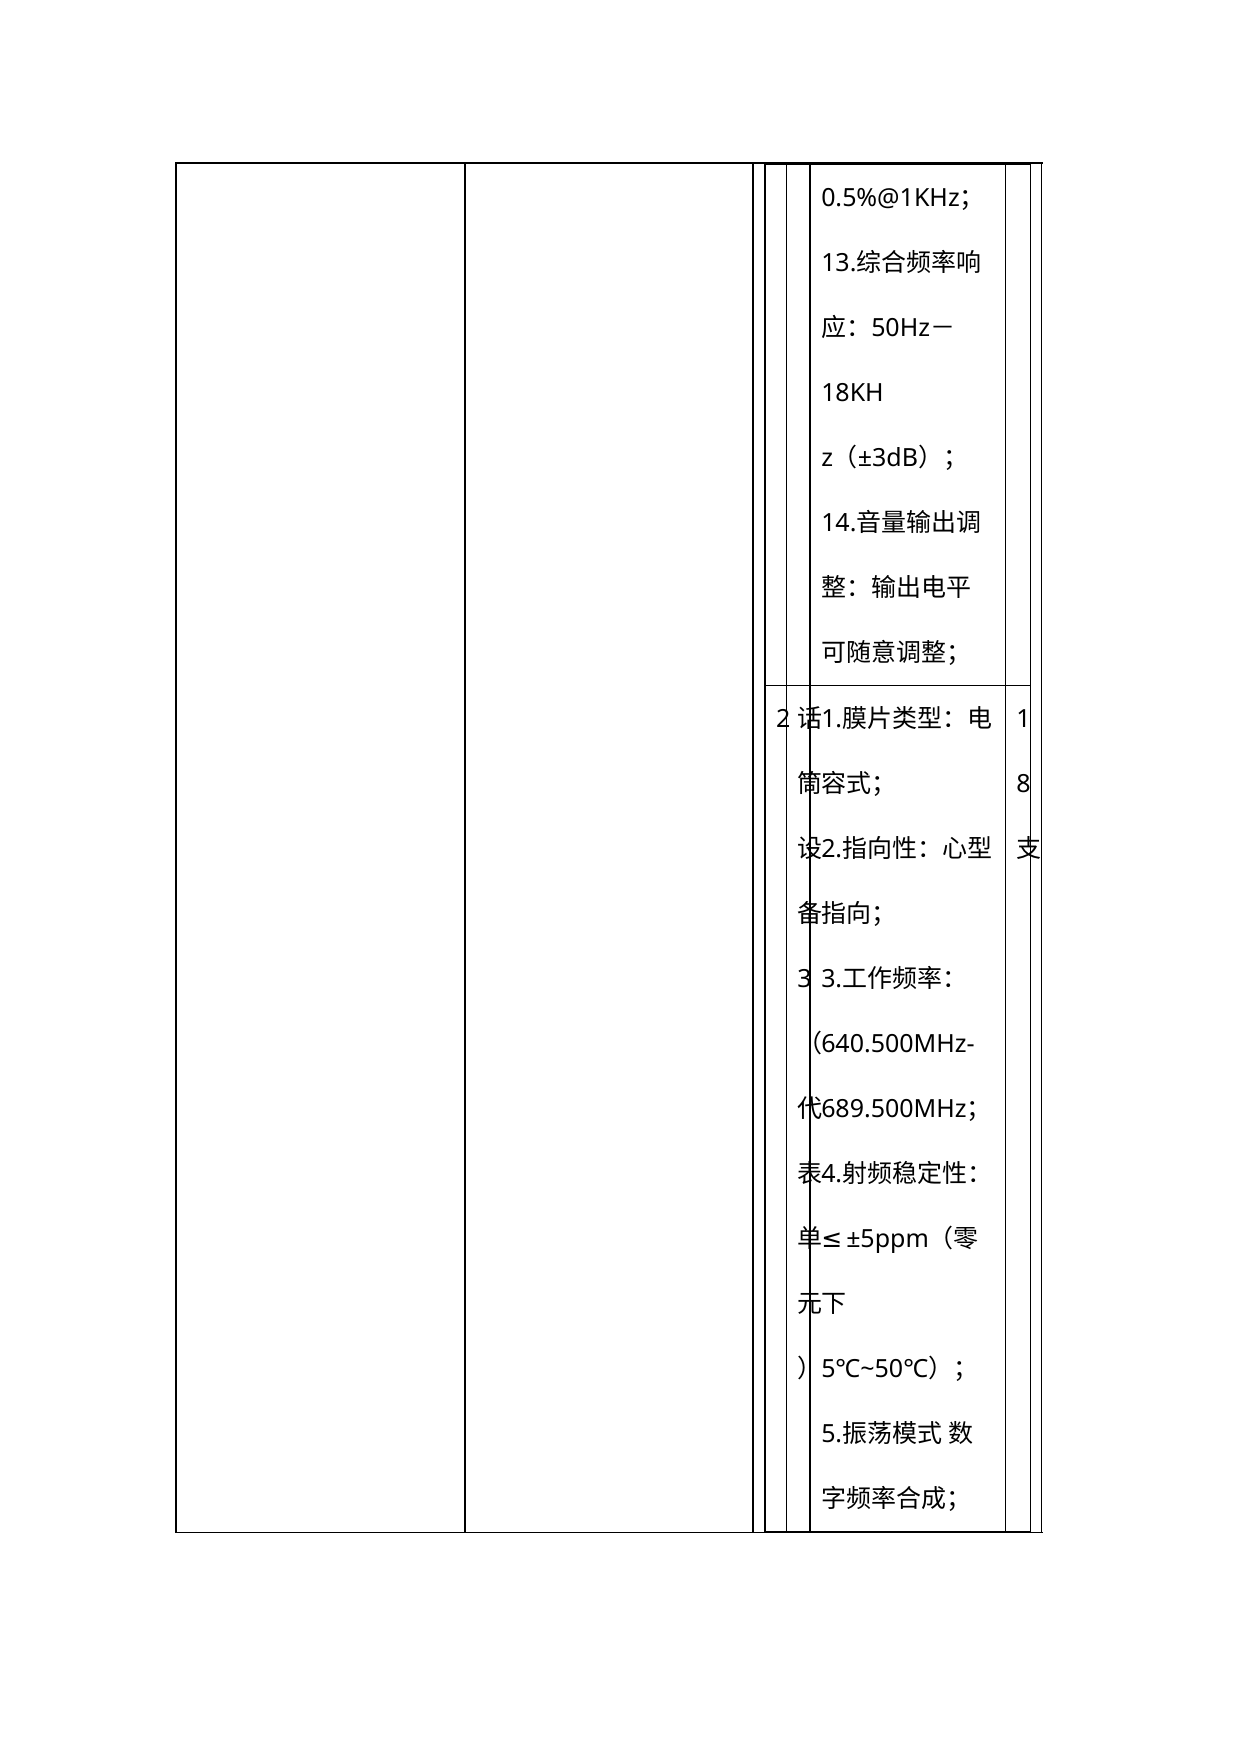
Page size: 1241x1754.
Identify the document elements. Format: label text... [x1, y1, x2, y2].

table_cell 1 [177, 164, 464, 1532]
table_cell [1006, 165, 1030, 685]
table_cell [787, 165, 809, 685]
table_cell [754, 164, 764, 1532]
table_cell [811, 686, 1005, 1531]
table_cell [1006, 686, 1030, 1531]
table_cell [811, 165, 1005, 685]
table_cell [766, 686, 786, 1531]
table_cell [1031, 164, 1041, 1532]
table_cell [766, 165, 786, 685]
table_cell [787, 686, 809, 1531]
table_cell [466, 164, 752, 1532]
